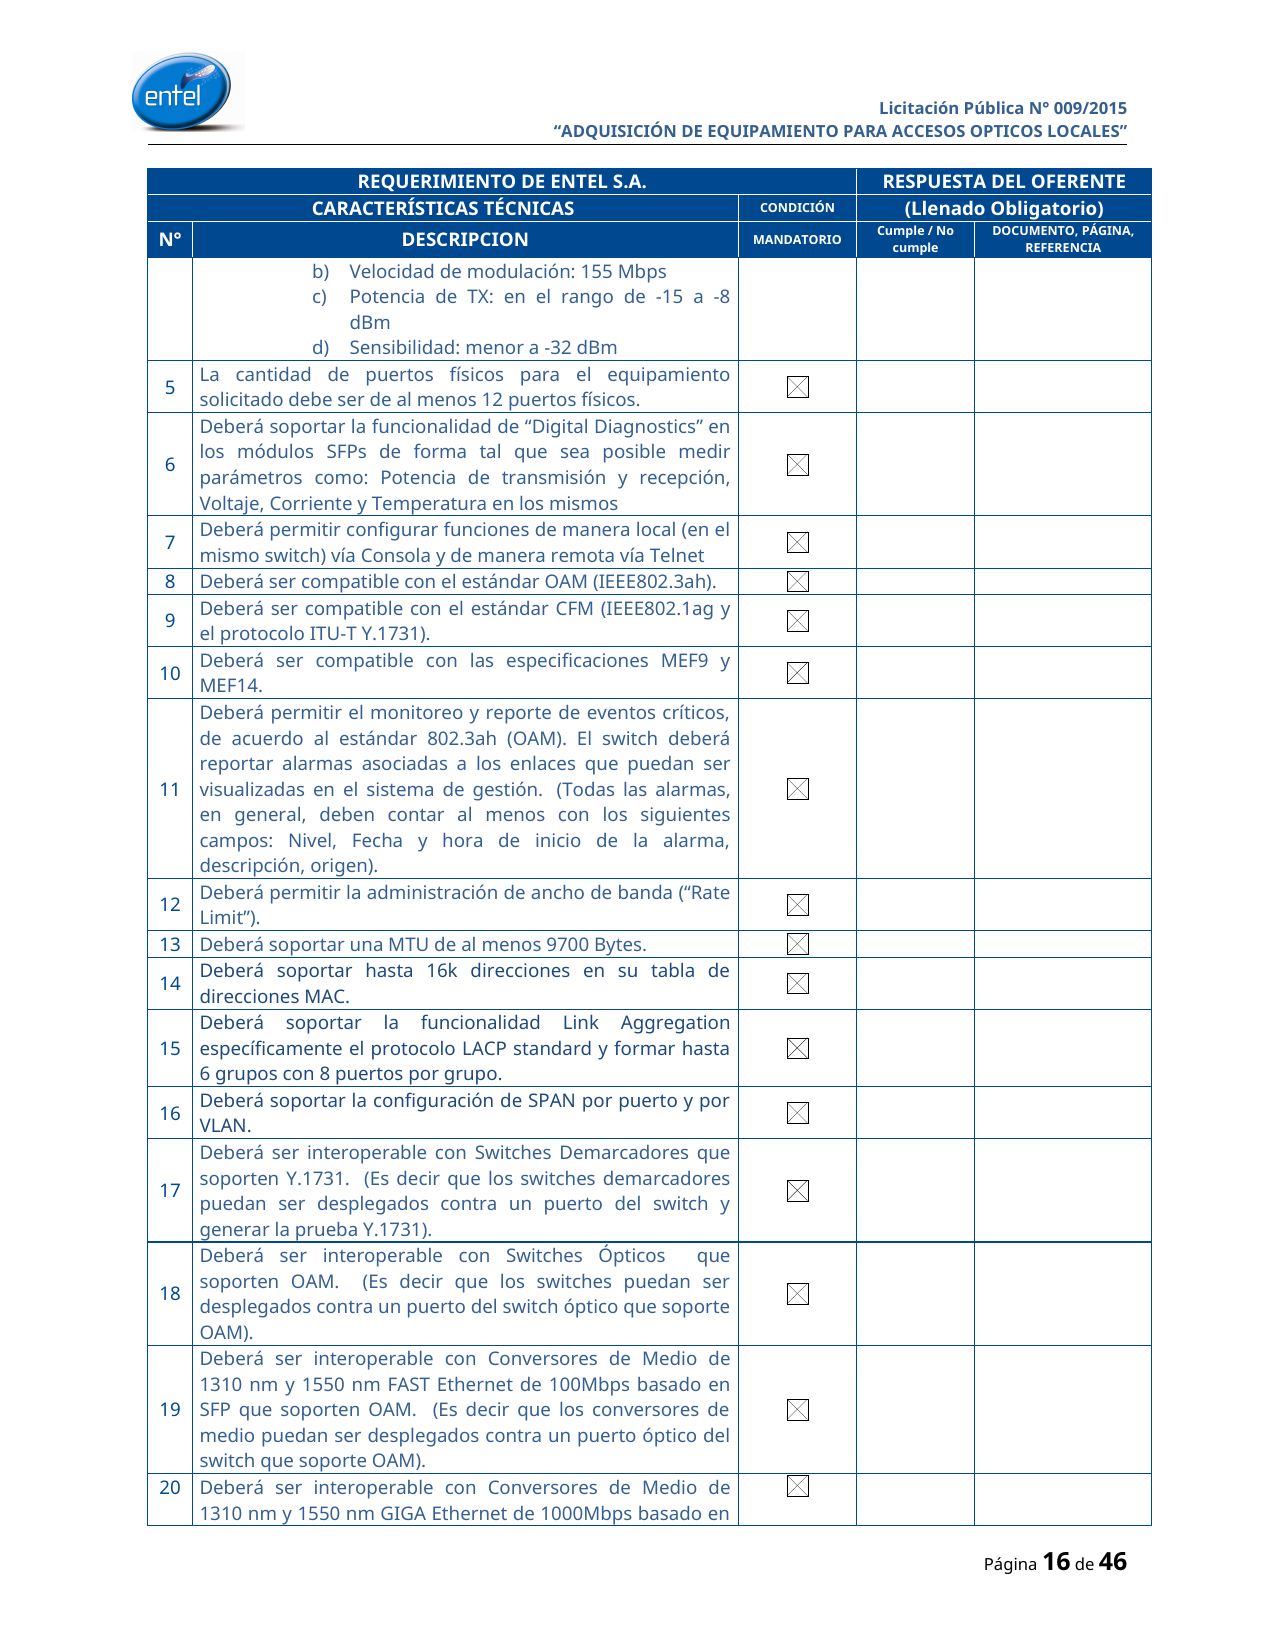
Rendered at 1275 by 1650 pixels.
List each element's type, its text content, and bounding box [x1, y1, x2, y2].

table_cell [857, 1474, 974, 1525]
table_cell [975, 413, 1151, 515]
table_cell 6 [148, 413, 192, 515]
table_cell 8 [148, 569, 192, 594]
table_cell [739, 931, 856, 957]
picture [131, 51, 246, 132]
table_cell [975, 1087, 1151, 1138]
table_cell 12 [148, 879, 192, 930]
table_cell CARACTERÍSTICAS TÉCNICAS [148, 195, 738, 221]
table_cell [739, 569, 856, 594]
table_cell 9 [148, 595, 192, 646]
table_cell DOCUMENTO, PÁGINA, REFERENCIA [975, 222, 1151, 257]
table_cell 19 [148, 1346, 192, 1473]
table_cell [857, 1139, 974, 1241]
table_cell [857, 879, 974, 930]
table_cell Deberá ser compatible con las especificaciones MEF9 y MEF14. [193, 647, 738, 698]
table_cell [739, 1346, 856, 1473]
table_cell [975, 1139, 1151, 1241]
table_cell [857, 413, 974, 515]
table_cell 5 [148, 361, 192, 412]
table_cell [975, 516, 1151, 567]
table_cell [857, 699, 974, 878]
table_cell [975, 879, 1151, 930]
table_cell [975, 595, 1151, 646]
table_cell Cumple / No cumple [857, 222, 974, 257]
table_cell 18 [148, 1243, 192, 1344]
table_cell [857, 647, 974, 698]
table_cell [975, 958, 1151, 1009]
table_cell [739, 1010, 856, 1086]
table_cell 14 [148, 958, 192, 1009]
table_cell Deberá soportar la funcionalidad de “Digital Diagnostics” en los módulos SFPs de forma tal que sea posible medir parámetros como: Potencia de transmisión y recepción, Voltaje, Corriente y Temperatura en los mismos [193, 413, 738, 515]
table_cell Deberá permitir configurar funciones de manera local (en el mismo switch) vía Consola y de manera remota vía Telnet [193, 516, 738, 567]
table_cell [857, 1243, 974, 1344]
table_cell [857, 258, 974, 360]
table_cell [975, 1346, 1151, 1473]
table_cell [975, 1010, 1151, 1086]
table_cell Deberá soportar una MTU de al menos 9700 Bytes. [193, 931, 738, 957]
table_cell [975, 1474, 1151, 1525]
table_cell Deberá soportar la configuración de SPAN por puerto y por VLAN. [193, 1087, 738, 1138]
table_cell [857, 1346, 974, 1473]
table_cell [857, 361, 974, 412]
table_cell [739, 516, 856, 567]
table_cell [857, 569, 974, 594]
table_cell [739, 1087, 856, 1138]
table_cell [739, 595, 856, 646]
table_cell La cantidad de puertos físicos para el equipamiento solicitado debe ser de al menos 12 puertos físicos. [193, 361, 738, 412]
table_cell 11 [148, 699, 192, 878]
table_cell Deberá ser interoperable con Conversores de Medio de 1310 nm y 1550 nm FAST Ethernet de 100Mbps basado en SFP que soporten OAM. (Es decir que los conversores de medio puedan ser desplegados contra un puerto óptico del switch que soporte OAM). [193, 1346, 738, 1473]
table_cell Deberá permitir la administración de ancho de banda (“Rate Limit”). [193, 879, 738, 930]
table_cell [975, 1243, 1151, 1344]
table_cell 4 [148, 258, 192, 360]
table_cell 7 [148, 516, 192, 567]
table_cell [975, 699, 1151, 878]
table_cell [739, 879, 856, 930]
table_cell [739, 647, 856, 698]
table_cell MANDATORIO [739, 222, 856, 257]
table_cell 15 [148, 1010, 192, 1086]
table_cell 16 [148, 1087, 192, 1138]
table_cell DESCRIPCION [193, 222, 738, 257]
table_cell [739, 1474, 856, 1525]
table_cell (Llenado Obligatorio) [857, 195, 1151, 221]
table_cell [975, 361, 1151, 412]
table_cell [857, 1087, 974, 1138]
table_cell [975, 931, 1151, 957]
table_cell [739, 699, 856, 878]
table_cell [739, 1139, 856, 1241]
table_cell Deberá permitir el monitoreo y reporte de eventos críticos, de acuerdo al estándar 802.3ah (OAM). El switch deberá reportar alarmas asociadas a los enlaces que puedan ser visualizadas en el sistema de gestión. (Todas las alarmas, en general, deben contar al menos con los siguientes campos: Nivel, Fecha y hora de inicio de la alarma, descripción, origen). [193, 699, 738, 878]
table_cell [739, 413, 856, 515]
table_cell Deberá soportar la funcionalidad Link Aggregation específicamente el protocolo LACP standard y formar hasta 6 grupos con 8 puertos por grupo. [193, 1010, 738, 1086]
table_cell [857, 958, 974, 1009]
table_cell [857, 595, 974, 646]
table_cell [975, 569, 1151, 594]
table_cell Deberá ser interoperable con Switches Ópticos que soporten OAM. (Es decir que los switches puedan ser desplegados contra un puerto del switch óptico que soporte OAM). [193, 1243, 738, 1344]
table_cell [975, 647, 1151, 698]
table_cell [857, 516, 974, 567]
table_cell Deberá ser compatible con el estándar OAM (IEEE802.3ah). [193, 569, 738, 594]
table_cell 20 [148, 1474, 192, 1525]
table_cell CONDICIÓN [739, 195, 856, 221]
table_cell [739, 958, 856, 1009]
table_cell 17 [148, 1139, 192, 1241]
table_header RESPUESTA DEL OFERENTE [857, 169, 1151, 194]
table_header REQUERIMIENTO DE ENTEL S.A. [148, 169, 856, 194]
table_cell Deberá ser interoperable con Switches Demarcadores que soporten Y.1731. (Es decir que los switches demarcadores puedan ser desplegados contra un puerto del switch y generar la prueba Y.1731). [193, 1139, 738, 1241]
table_cell Deberá ser compatible con el estándar CFM (IEEE802.1ag y el protocolo ITU-T Y.1731). [193, 595, 738, 646]
table_cell [857, 1010, 974, 1086]
table_cell 10 [148, 647, 192, 698]
table_cell [739, 258, 856, 360]
table_cell [739, 361, 856, 412]
table_cell N° [148, 222, 192, 257]
table_cell Deberá soportar hasta 16k direcciones en su tabla de direcciones MAC. [193, 958, 738, 1009]
table_cell 13 [148, 931, 192, 957]
table_cell [739, 1243, 856, 1344]
table_cell [857, 931, 974, 957]
table_cell [975, 258, 1151, 360]
